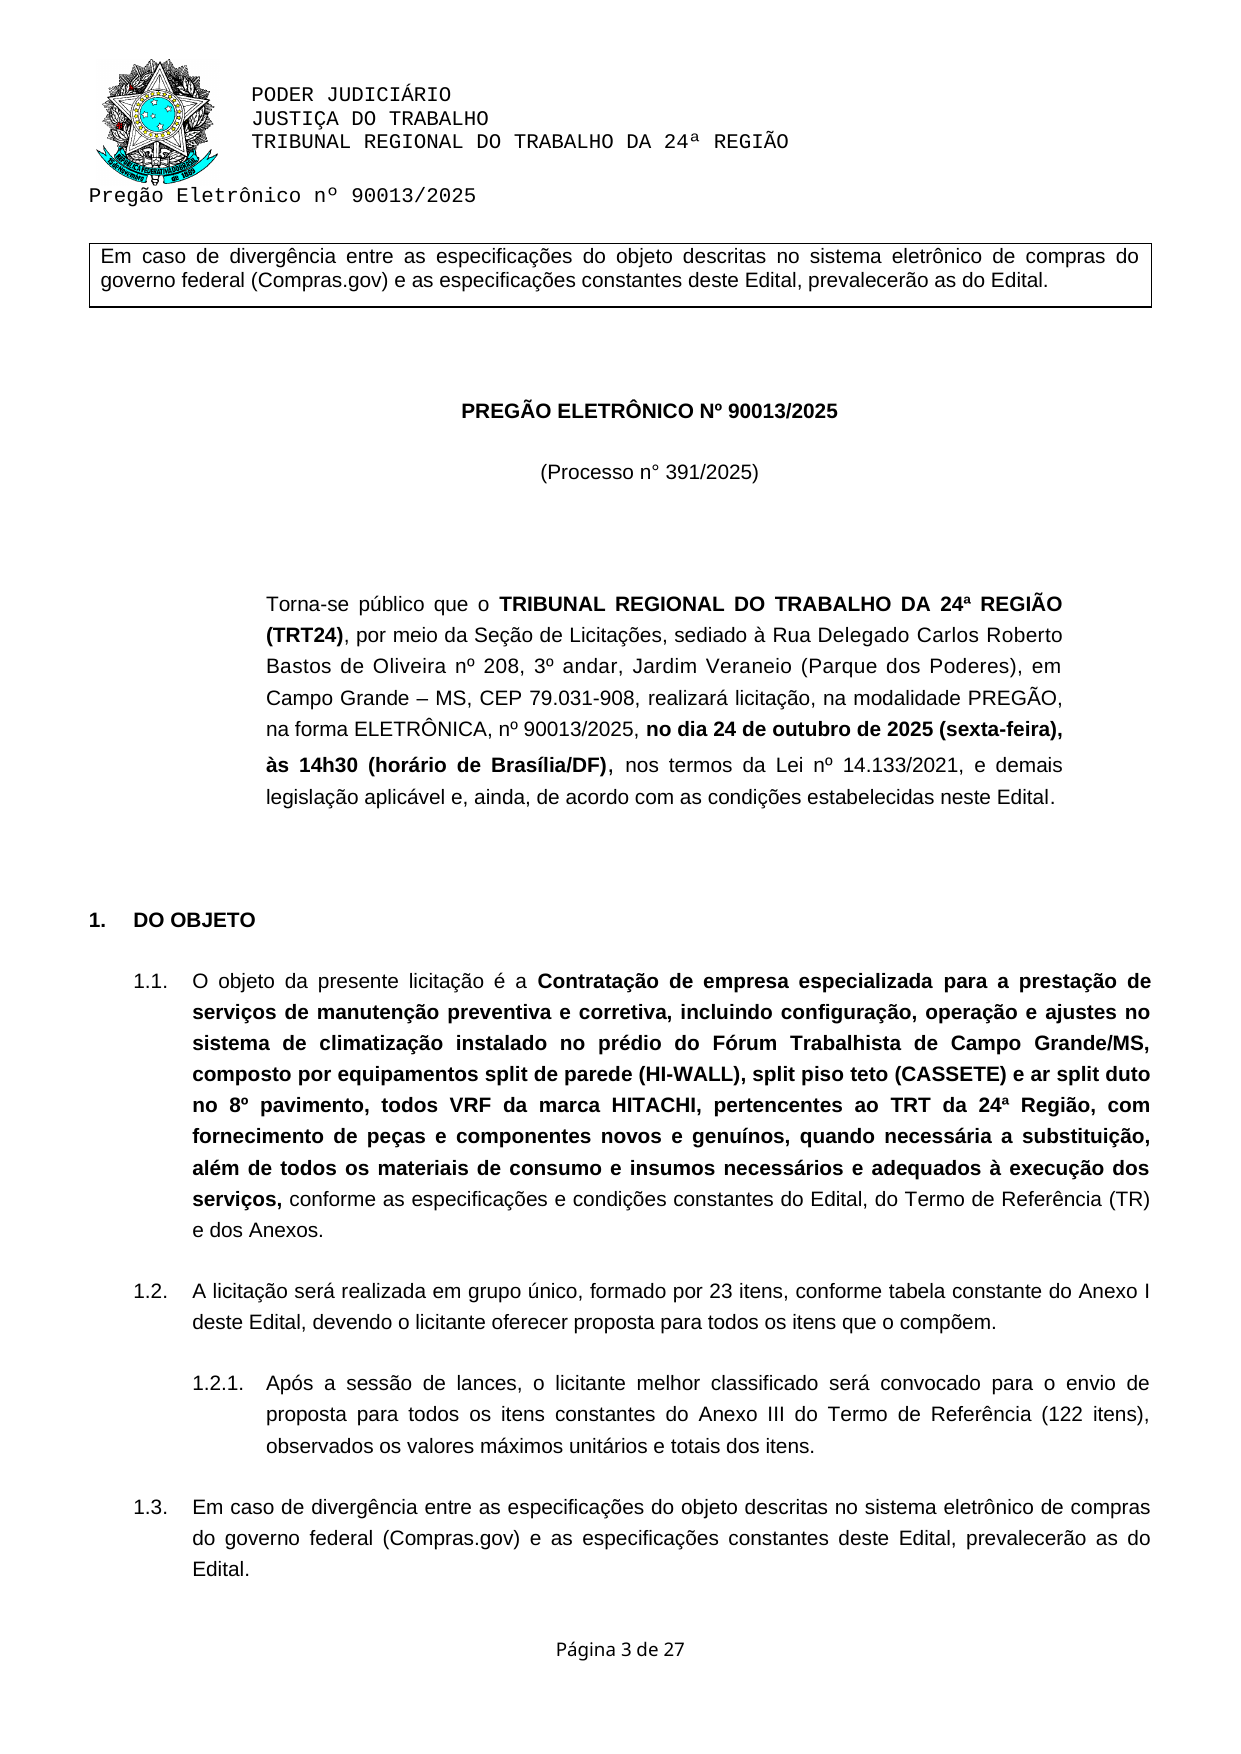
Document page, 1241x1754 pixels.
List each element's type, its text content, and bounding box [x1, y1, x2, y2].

text PREGÃO ELETRÔNICO Nº 90013/2025 [89, 398, 1152, 422]
text (Processo n° 391/2025) [89, 460, 1152, 484]
text O objeto da presente licitação é a Contratação de empresa especializada para a prestação de serviços de manutenção preventiva e corretiva, incluindo configuração, operação e ajustes no sistema de climatização instalado no prédio do Fórum Trabalhista de Campo Grande/MS, composto por equipamentos split de parede (HI-WALL), split piso teto (CASSETE) e ar split duto no 8º pavimento, todos VRF da marca HITACHI, pertencentes ao TRT da 24ª Região, com fornecimento de peças e componentes novos e genuínos, quando necessária a substituição, além de todos os materiais de consumo e insumos necessários e adequados à execução dos serviços, conforme as especificações e condições constantes do Edital, do Termo de Referência (TR) e dos Anexos. [133, 968, 1152, 1242]
picture [96, 59, 220, 186]
text A licitação será realizada em grupo único, formado por 23 itens, conforme tabela constante do Anexo I deste Edital, devendo o licitante oferecer proposta para todos os itens que o compõem. [133, 1279, 1152, 1334]
list Após a sessão de lances, o licitante melhor classificado será convocado para o envio de proposta para todos os itens constantes do Anexo III do Termo de Referência (122 itens), observados os valores máximos unitários e totais dos itens. [192, 1371, 1152, 1457]
text DO OBJETO [89, 907, 1152, 931]
text Em caso de divergência entre as especificações do objeto descritas no sistema eletrônico de compras do governo federal (Compras.gov) e as especificações constantes deste Edital, prevalecerão as do Edital. [133, 1494, 1152, 1581]
text Torna-se público que o TRIBUNAL REGIONAL DO TRABALHO DA 24ª REGIÃO (TRT24), por meio da Seção de Licitações, sediado à Rua Delegado Carlos Roberto Bastos de Oliveira nº 208, 3º andar, Jardim Veraneio (Parque dos Poderes), em Campo Grande – MS, CEP 79.031-908, realizará licitação, na modalidade PREGÃO, na forma ELETRÔNICA, nº 90013/2025, no dia 24 de outubro de 2025 (sexta-feira), às 14h30 (horário de Brasília/DF), nos termos da Lei nº 14.133/2021, e demais legislação aplicável e, ainda, de acordo com as condições estabelecidas neste Edital. [266, 592, 1063, 809]
